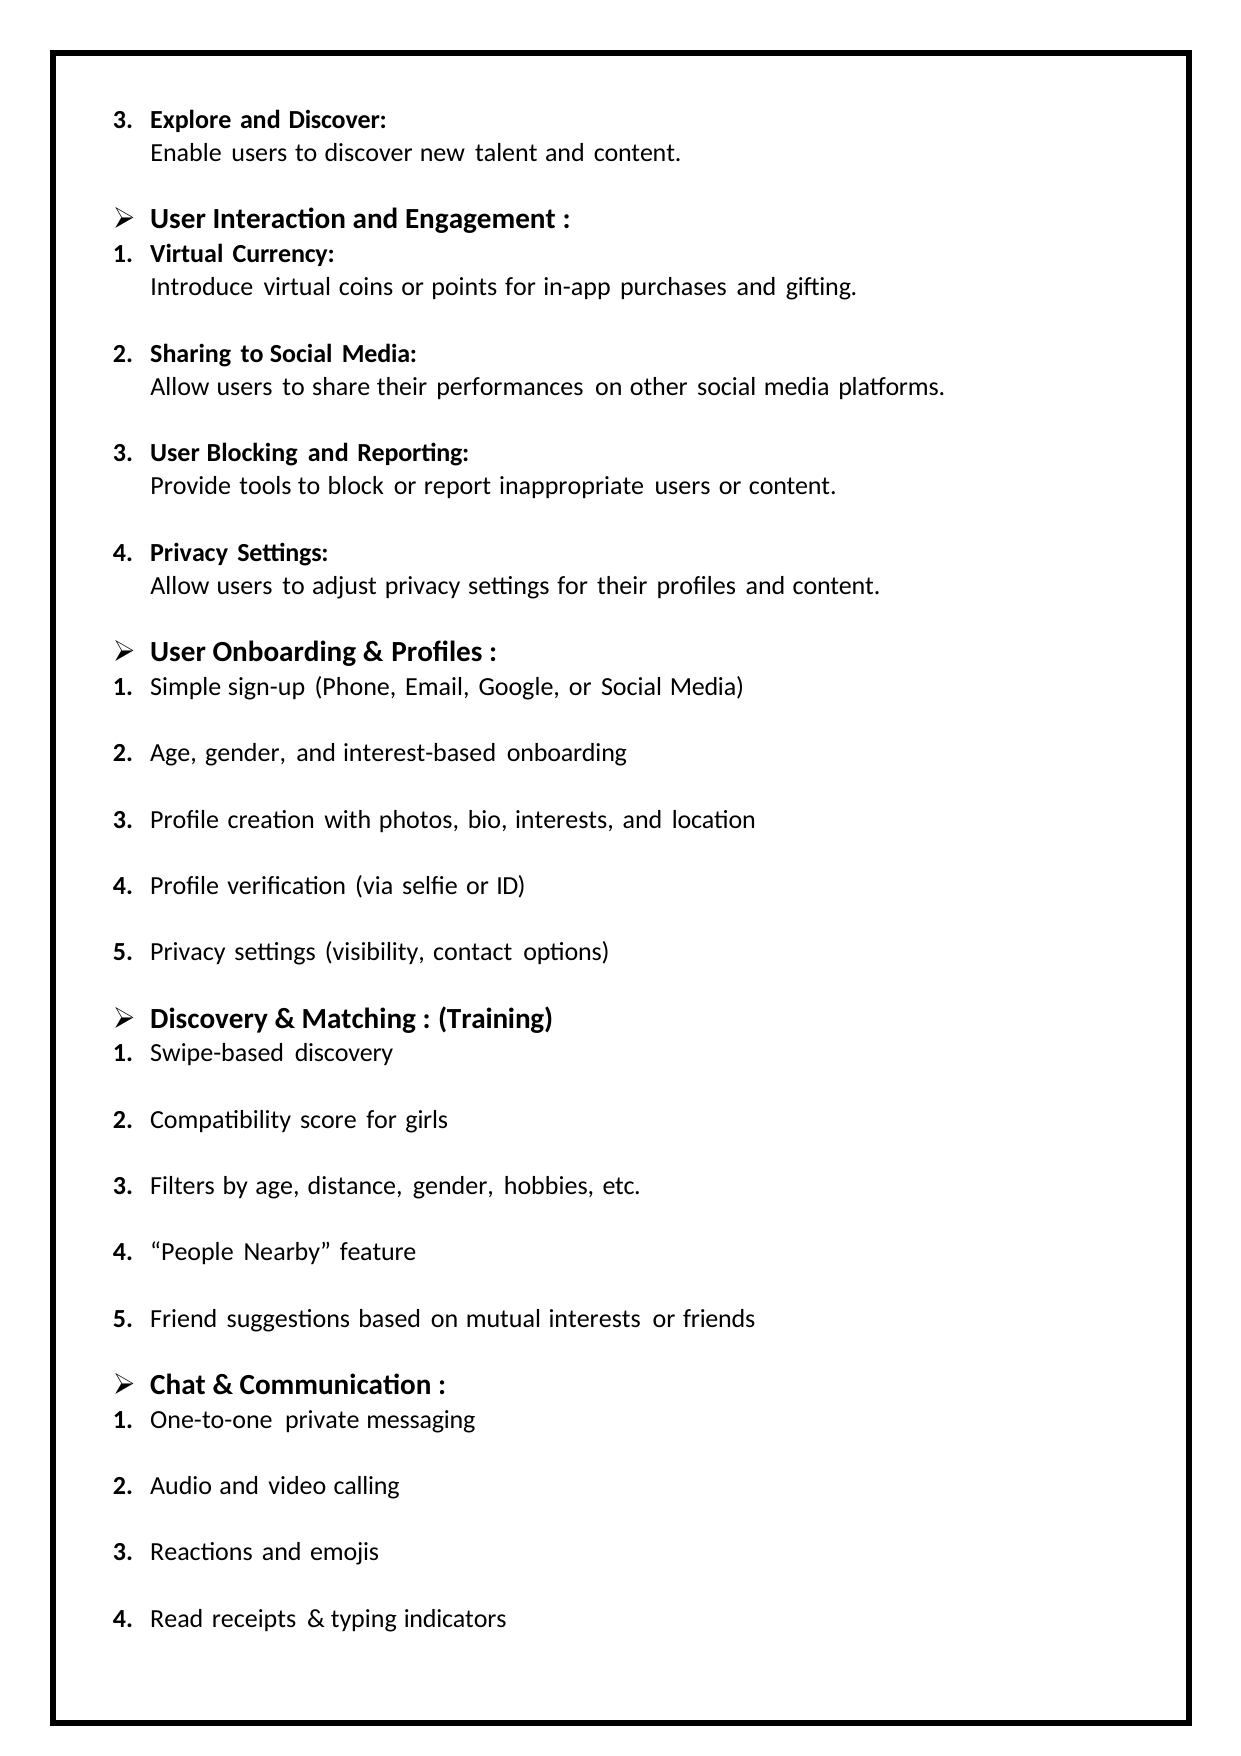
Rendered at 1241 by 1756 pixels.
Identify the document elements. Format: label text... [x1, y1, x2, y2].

text Allow users to adjust privacy settings for their profiles and content. [150, 569, 1122, 601]
text Enable users to discover new talent and content. [150, 136, 1122, 167]
list Compatibility score for girls [113, 1103, 1122, 1135]
subtitle Virtual Currency: [113, 237, 1122, 269]
list Filters by age, distance, gender, hobbies, etc. [113, 1169, 1122, 1201]
subtitle Privacy Settings: [113, 536, 1122, 568]
subtitle Explore and Discover: [113, 103, 1122, 135]
list Friend suggestions based on mutual interests or friends [113, 1302, 1122, 1334]
list Age, gender, and interest-based onboarding [113, 736, 1122, 768]
text Introduce virtual coins or points for in-app purchases and gifting. [150, 270, 1122, 302]
list Audio and video calling [113, 1469, 1122, 1501]
list Reactions and emojis [113, 1535, 1122, 1567]
list Read receipts & typing indicators [113, 1602, 1122, 1634]
list Profile creation with photos, bio, interests, and location [113, 803, 1122, 835]
subtitle Discovery & Matching : (Training) [113, 1000, 1122, 1036]
subtitle Chat & Communication : [113, 1366, 1122, 1402]
list “People Nearby” feature [113, 1235, 1122, 1266]
list Swipe-based discovery [113, 1036, 1122, 1068]
subtitle User Blocking and Reporting: [113, 436, 1122, 468]
list One-to-one private messaging [113, 1403, 1122, 1435]
subtitle Sharing to Social Media: [113, 337, 1122, 369]
text Provide tools to block or report inappropriate users or content. [150, 469, 1122, 501]
subtitle User Interaction and Engagement : [113, 200, 1122, 236]
list Profile verification (via selfie or ID) [113, 869, 1122, 901]
subtitle User Onboarding & Profiles : [113, 633, 1122, 668]
list Privacy settings (visibility, contact options) [113, 934, 1122, 966]
list Simple sign-up (Phone, Email, Google, or Social Media) [113, 670, 1122, 702]
text Allow users to share their performances on other social media platforms. [150, 370, 1122, 402]
